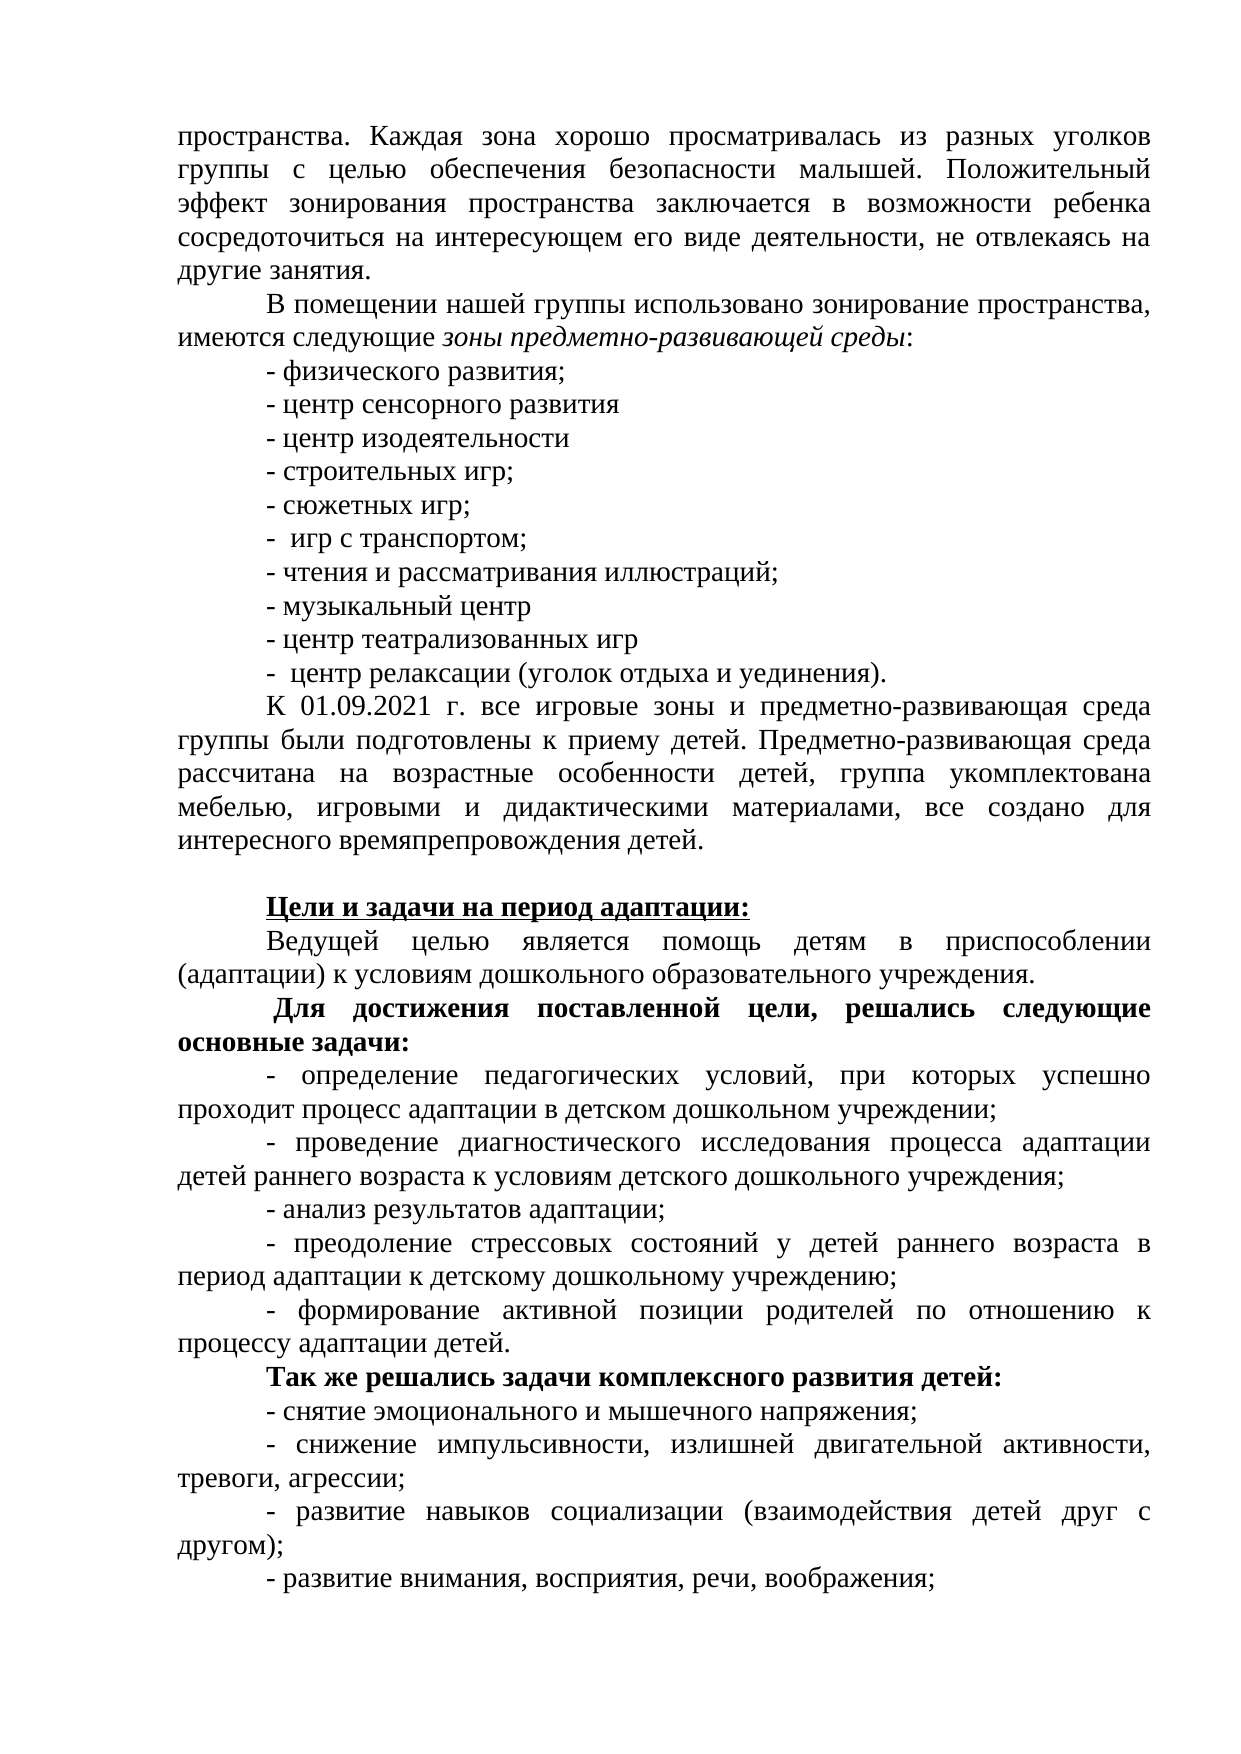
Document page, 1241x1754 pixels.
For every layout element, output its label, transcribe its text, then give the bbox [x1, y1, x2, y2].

text - проведение диагностического исследования процесса адаптации детей раннего возраста к условиям детского дошкольного учреждения; [177, 1124, 1152, 1191]
text - анализ результатов адаптации; [177, 1191, 1152, 1225]
text - центр изодеятельности [177, 420, 1152, 453]
text - развитие навыков социализации (взаимодействия детей друг с другом); [177, 1493, 1152, 1560]
text - центр театрализованных игр [177, 621, 1152, 655]
text - формирование активной позиции родителей по отношению к процессу адаптации детей. [177, 1292, 1152, 1359]
text - центр релаксации (уголок отдыха и уединения). [177, 655, 1152, 688]
text - развитие внимания, восприятия, речи, воображения; [177, 1560, 1152, 1594]
text - музыкальный центр [177, 588, 1152, 621]
text Цели и задачи на период адаптации: [177, 889, 1152, 923]
text - снижение импульсивности, излишней двигательной активности, тревоги, агрессии; [177, 1426, 1152, 1493]
text - сюжетных игр; [177, 487, 1152, 521]
text - строительных игр; [177, 453, 1152, 487]
text Для достижения поставленной цели, решались следующие основные задачи: [177, 990, 1152, 1057]
text - игр с транспортом; [177, 521, 1152, 554]
text - центр сенсорного развития [177, 386, 1152, 420]
text Ведущей целью является помощь детям в приспособлении (адаптации) к условиям дошкольного образовательного учреждения. [177, 923, 1152, 990]
text - чтения и рассматривания иллюстраций; [177, 554, 1152, 588]
text - преодоление стрессовых состояний у детей раннего возраста в период адаптации к детскому дошкольному учреждению; [177, 1225, 1152, 1292]
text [177, 118, 1152, 286]
text В помещении нашей группы использовано зонирование пространства, имеются следующие зоны предметно-развивающей среды: [177, 286, 1152, 353]
text Так же решались задачи комплексного развития детей: [177, 1359, 1152, 1393]
text - снятие эмоционального и мышечного напряжения; [177, 1393, 1152, 1426]
text - определение педагогических условий, при которых успешно проходит процесс адаптации в детском дошкольном учреждении; [177, 1057, 1152, 1124]
text К 01.09.2021 г. все игровые зоны и предметно-развивающая среда группы были подготовлены к приему детей. Предметно-развивающая среда рассчитана на возрастные особенности детей, группа укомплектована мебелью, игровыми и дидактическими материалами, все создано для интересного времяпрепровождения детей. [177, 688, 1152, 856]
text - физического развития; [177, 353, 1152, 386]
